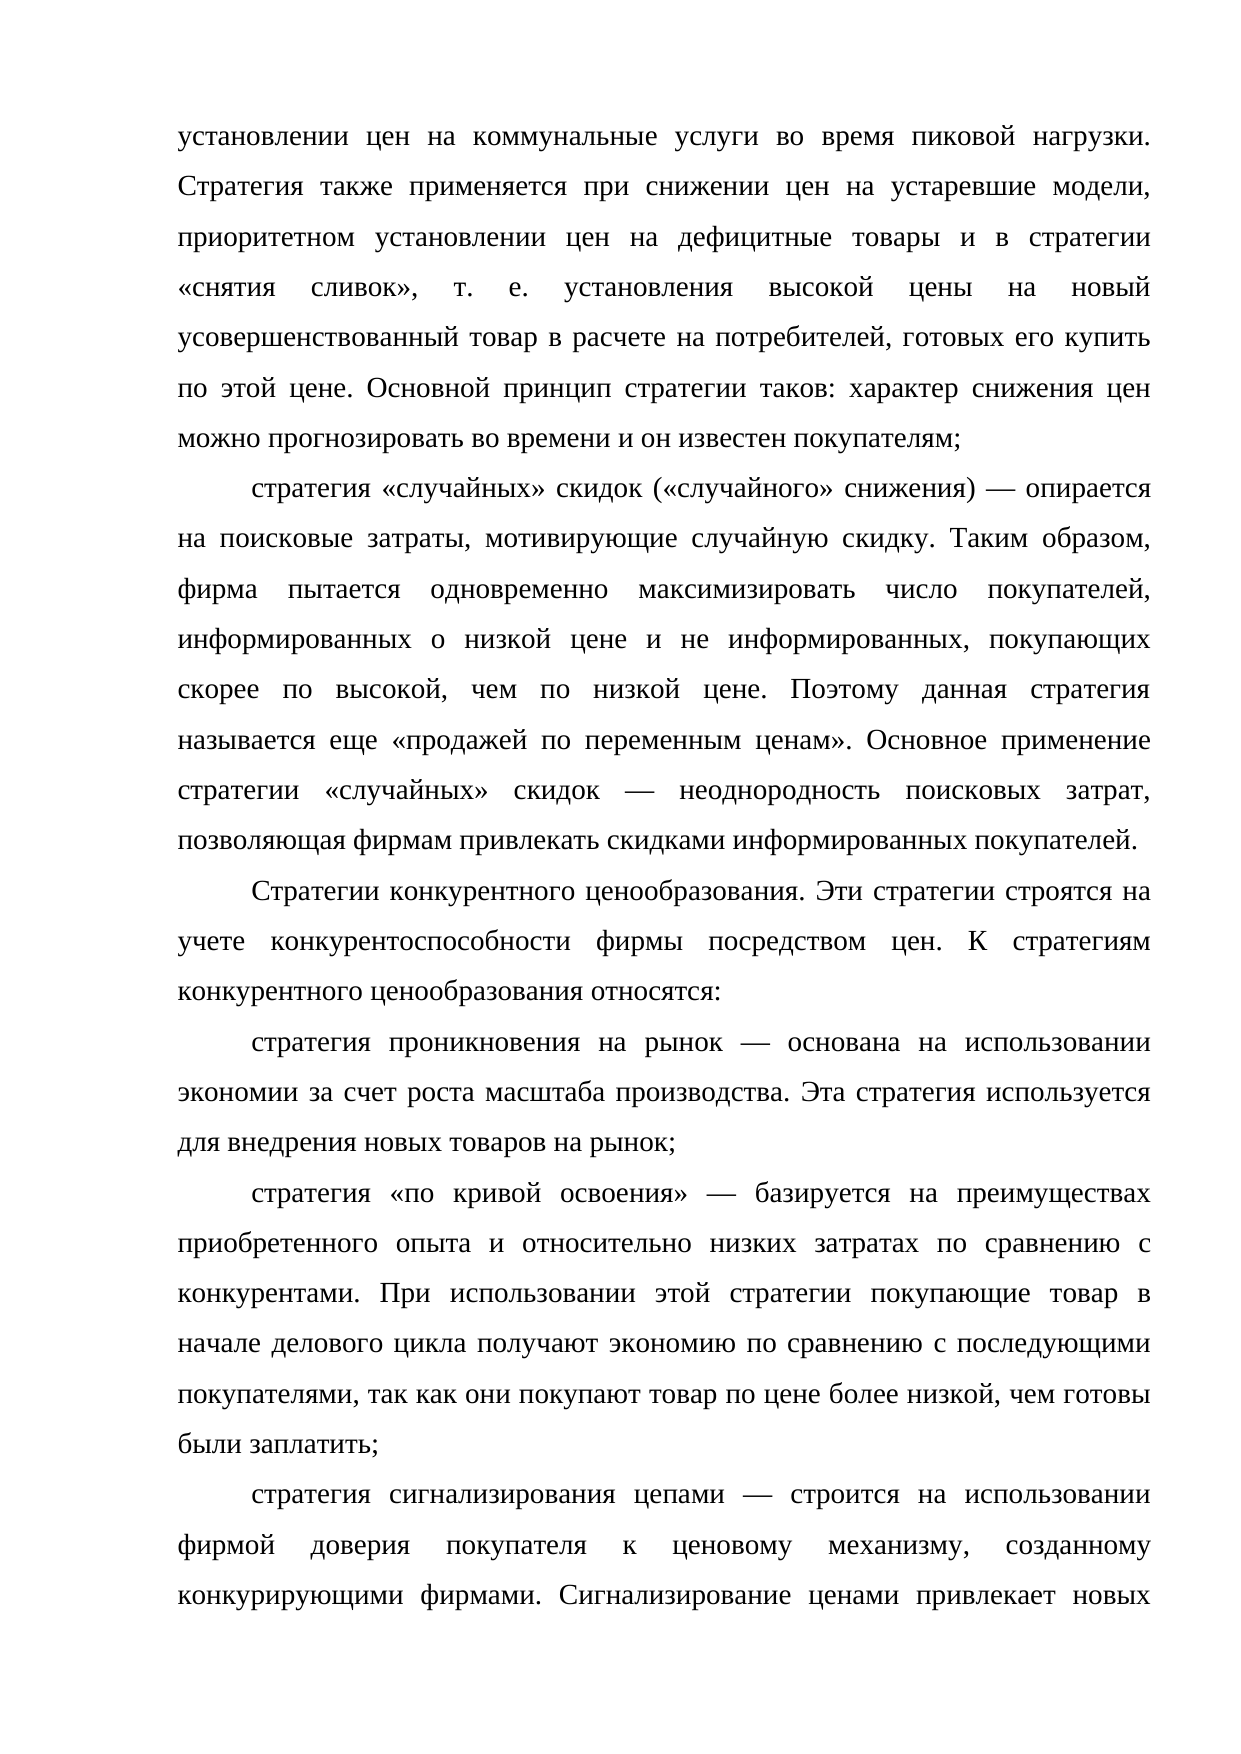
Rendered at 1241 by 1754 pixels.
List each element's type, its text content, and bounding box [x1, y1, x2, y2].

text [177, 118, 1152, 453]
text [177, 1477, 1152, 1611]
text стратегия проникновения на рынок — основана на использовании экономии за счет роста масштаба производства. Эта стратегия используется для внедрения новых товаров на рынок; [177, 1024, 1152, 1158]
text стратегия «по кривой освоения» — базируется на преимуществах приобретенного опыта и относительно низких затратах по сравнению с конкурентами. При использовании этой стратегии покупающие товар в начале делового цикла получают экономию по сравнению с последующими покупателями, так как они покупают товар по цене более низкой, чем готовы были заплатить; [177, 1175, 1152, 1460]
text стратегия «случайных» скидок («случайного» снижения) — опирается на поисковые затраты, мотивирующие случайную скидку. Таким образом, фирма пытается одновременно максимизировать число покупателей, информированных о низкой цене и не информированных, покупающих скорее по высокой, чем по низкой цене. Поэтому данная стратегия называется еще «продажей по переменным ценам». Основное применение стратегии «случайных» скидок — неоднородность поисковых затрат, позволяющая фирмам привлекать скидками информированных покупателей. [177, 470, 1152, 856]
text Стратегии конкурентного ценообразования. Эти стратегии строятся на учете конкурентоспособности фирмы посредством цен. К стратегиям конкурентного ценообразования относятся: [177, 873, 1152, 1007]
